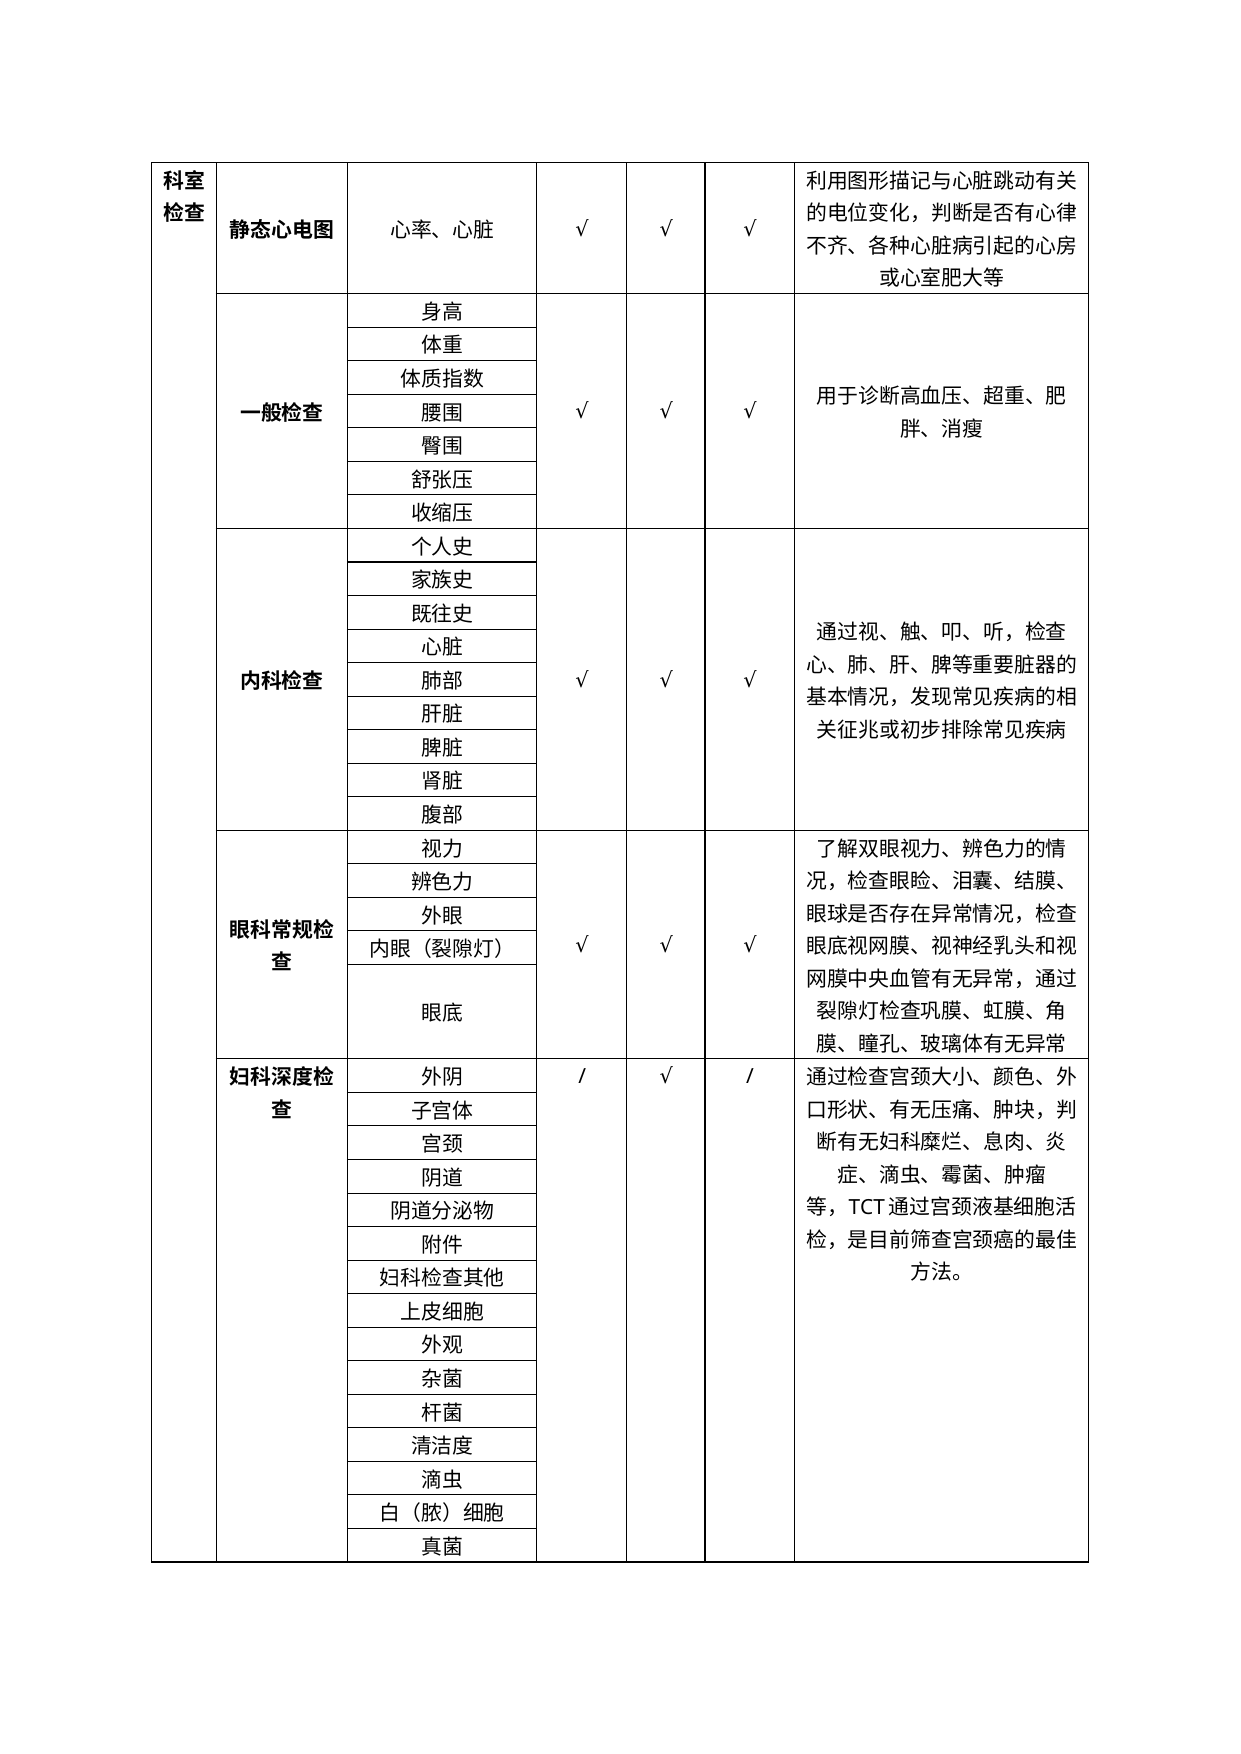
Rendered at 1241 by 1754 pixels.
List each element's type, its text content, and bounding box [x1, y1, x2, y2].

table_cell 臀围 [348, 428, 536, 461]
table_cell 眼科常规检查 [217, 831, 347, 1058]
table_cell 外观 [348, 1328, 536, 1360]
table_cell 腰围 [348, 395, 536, 427]
table_cell 脾脏 [348, 730, 536, 763]
table_cell √ [627, 1059, 704, 1561]
table_cell 通过视、触、叩、听，检查心、肺、肝、脾等重要脏器的基本情况，发现常见疾病的相关征兆或初步排除常见疾病 [795, 529, 1088, 830]
table_cell 家族史 [348, 563, 536, 595]
table_cell 利用图形描记与心脏跳动有关的电位变化，判断是否有心律不齐、各种心脏病引起的心房或心室肥大等 [795, 163, 1088, 293]
table_cell 舒张压 [348, 462, 536, 494]
table_cell 杆菌 [348, 1395, 536, 1427]
table_cell √ [627, 831, 704, 1058]
table_cell √ [627, 529, 704, 830]
table_cell 身高 [348, 294, 536, 327]
table_cell √ [706, 831, 794, 1058]
table_cell 妇科检查其他 [348, 1261, 536, 1293]
table_cell √ [537, 529, 626, 830]
table_cell 个人史 [348, 529, 536, 561]
table_cell 妇科深度检查 [217, 1059, 347, 1561]
table_cell 通过检查宫颈大小、颜色、外口形状、有无压痛、肿块，判断有无妇科糜烂、息肉、炎症、滴虫、霉菌、肿瘤等，TCT通过宫颈液基细胞活检，是目前筛查宫颈癌的最佳方法。 [795, 1059, 1088, 1561]
table_cell √ [537, 831, 626, 1058]
table_cell 清洁度 [348, 1428, 536, 1461]
table_cell 肾脏 [348, 764, 536, 796]
table_cell 收缩压 [348, 495, 536, 528]
table_cell / [706, 1059, 794, 1561]
table_cell 静态心电图 [217, 163, 347, 293]
table_cell 宫颈 [348, 1126, 536, 1159]
table_cell 眼底 [348, 965, 536, 1058]
table_cell 肝脏 [348, 697, 536, 729]
table_cell 既往史 [348, 596, 536, 628]
table_cell 内科检查 [217, 529, 347, 830]
table_cell √ [706, 294, 794, 528]
table_cell 辨色力 [348, 864, 536, 897]
table_cell 一般检查 [217, 294, 347, 528]
table_cell 阴道分泌物 [348, 1194, 536, 1226]
table_cell 外阴 [348, 1059, 536, 1092]
table_cell 体质指数 [348, 361, 536, 394]
table_cell 外眼 [348, 898, 536, 930]
table_cell 了解双眼视力、辨色力的情况，检查眼睑、泪囊、结膜、眼球是否存在异常情况，检查眼底视网膜、视神经乳头和视网膜中央血管有无异常，通过裂隙灯检查巩膜、虹膜、角膜、瞳孔、玻璃体有无异常 [795, 831, 1088, 1058]
table_cell √ [706, 529, 794, 830]
table_cell / [537, 1059, 626, 1561]
table_cell 体重 [348, 328, 536, 360]
table_cell 滴虫 [348, 1462, 536, 1494]
table_cell 附件 [348, 1227, 536, 1259]
table_cell 肺部 [348, 663, 536, 696]
table_cell 杂菌 [348, 1361, 536, 1394]
table_cell 科室检查 [152, 163, 216, 1561]
table_cell 用于诊断高血压、超重、肥胖、消瘦 [795, 294, 1088, 528]
table_cell √ [706, 163, 794, 293]
table_cell 视力 [348, 831, 536, 863]
table_cell 真菌 [348, 1529, 536, 1561]
table_cell 上皮细胞 [348, 1294, 536, 1327]
table_cell 阴道 [348, 1160, 536, 1192]
table_cell 心率、心脏 [348, 163, 536, 293]
table_cell 子宫体 [348, 1093, 536, 1125]
table_cell √ [627, 163, 704, 293]
table_cell 腹部 [348, 797, 536, 830]
table_cell 白（脓）细胞 [348, 1495, 536, 1528]
table_cell √ [537, 163, 626, 293]
table_cell 心脏 [348, 630, 536, 662]
table_cell √ [627, 294, 704, 528]
table_cell 内眼（裂隙灯） [348, 931, 536, 964]
table_cell √ [537, 294, 626, 528]
